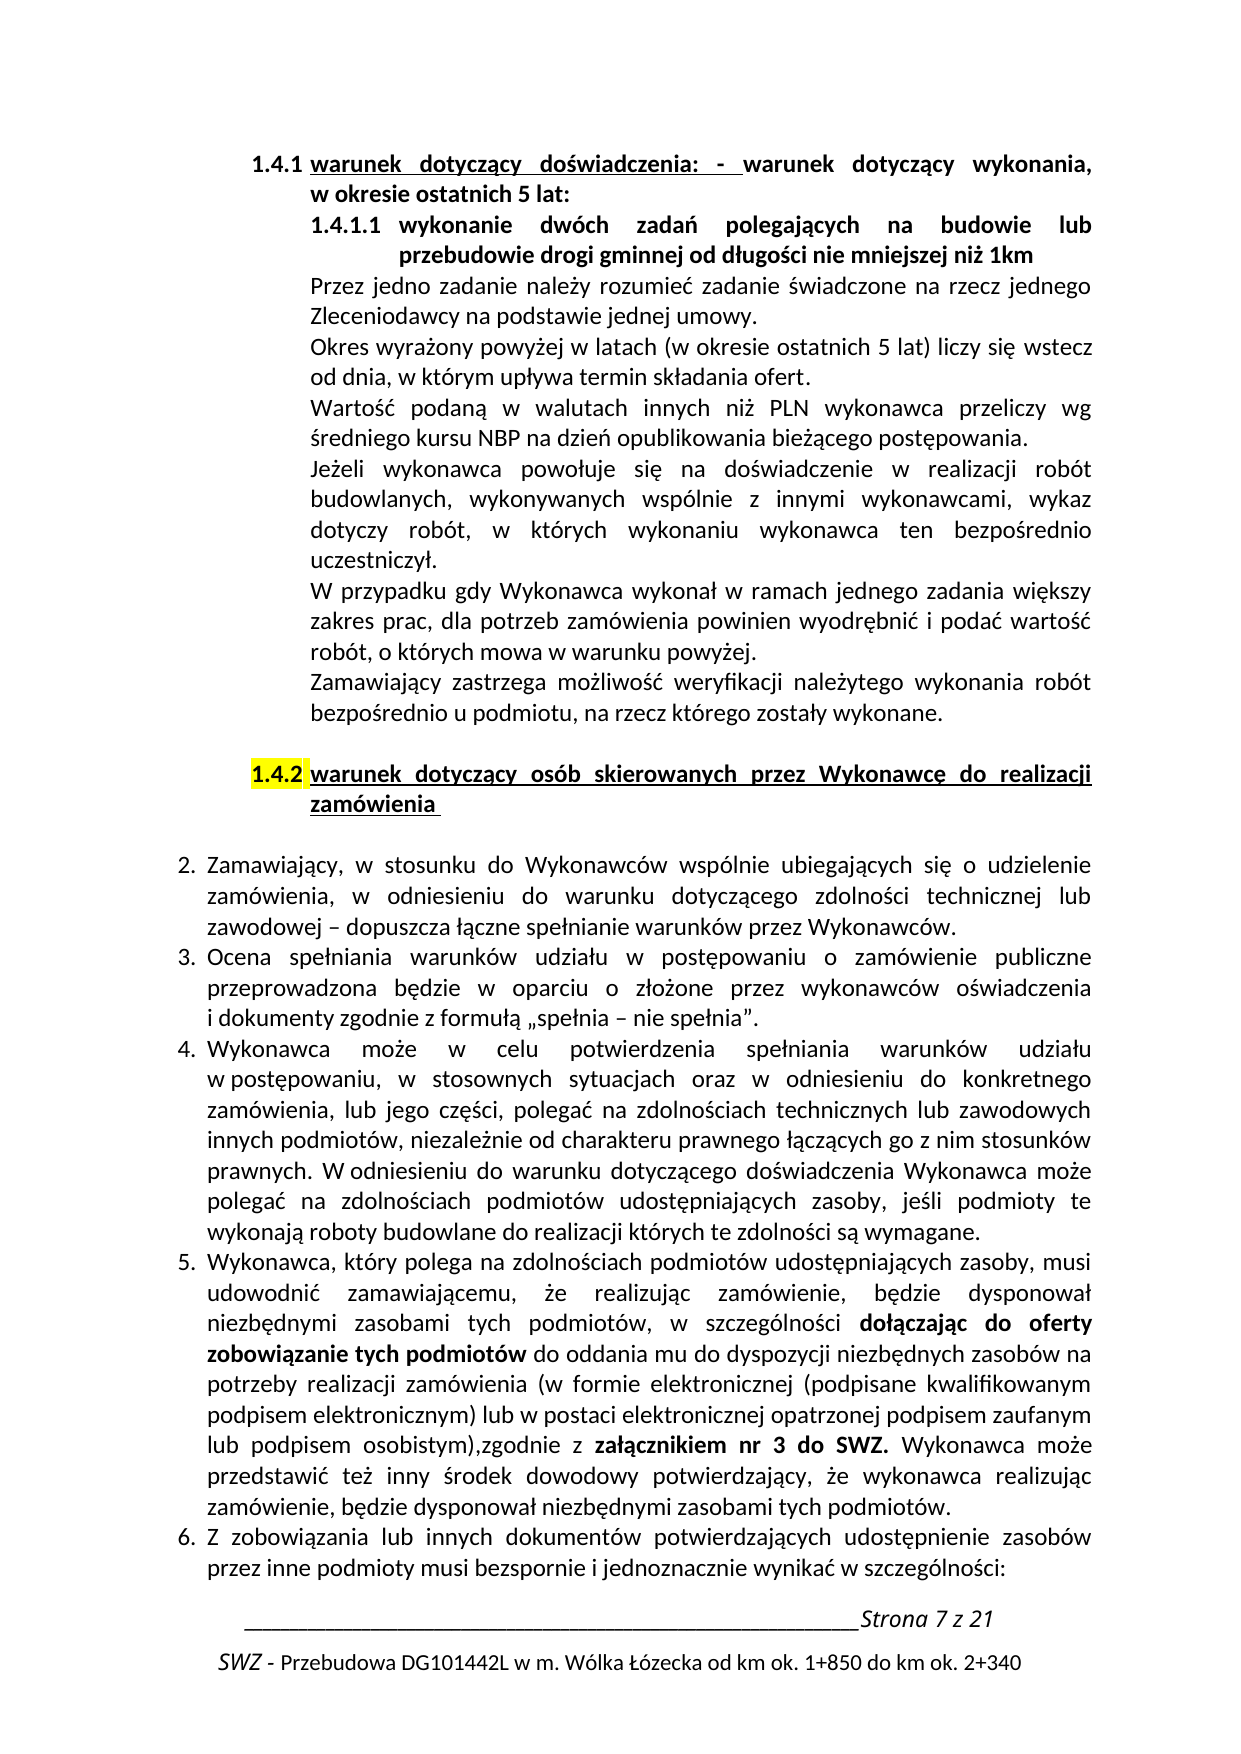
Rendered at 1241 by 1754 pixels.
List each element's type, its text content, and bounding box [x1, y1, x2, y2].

list warunek dotyczący osób skierowanych przez Wykonawcę do realizacji zamówienia [251, 758, 1092, 819]
list warunek dotyczący doświadczenia: - warunek dotyczący wykonania, w okresie ostatnich 5 lat: [251, 148, 1092, 209]
list W przypadku gdy Wykonawca wykonał w ramach jednego zadania większy zakres prac, dla potrzeb zamówienia powinien wyodrębnić i podać wartość robót, o których mowa w warunku powyżej. [310, 575, 1092, 667]
list Jeżeli wykonawca powołuje się na doświadczenie w realizacji robót budowlanych, wykonywanych wspólnie z innymi wykonawcami, wykaz dotyczy robót, w których wykonaniu wykonawca ten bezpośrednio uczestniczył. [310, 453, 1092, 575]
list Wykonawca, który polega na zdolnościach podmiotów udostępniających zasoby, musi udowodnić zamawiającemu, że realizując zamówienie, będzie dysponował niezbędnymi zasobami tych podmiotów, w szczególności dołączając do oferty zobowiązanie tych podmiotów do oddania mu do dyspozycji niezbędnych zasobów na potrzeby realizacji zamówienia (w formie elektronicznej (podpisane kwalifikowanym podpisem elektronicznym) lub w postaci elektronicznej opatrzonej podpisem zaufanym lub podpisem osobistym),zgodnie z załącznikiem nr 3 do SWZ. Wykonawca może przedstawić też inny środek dowodowy potwierdzający, że wykonawca realizując zamówienie, będzie dysponował niezbędnymi zasobami tych podmiotów. [177, 1246, 1092, 1521]
list Wykonawca może w celu potwierdzenia spełniania warunków udziału w postępowaniu, w stosownych sytuacjach oraz w odniesieniu do konkretnego zamówienia, lub jego części, polegać na zdolnościach technicznych lub zawodowych innych podmiotów, niezależnie od charakteru prawnego łączących go z nim stosunków prawnych. W odniesieniu do warunku dotyczącego doświadczenia Wykonawca może polegać na zdolnościach podmiotów udostępniających zasoby, jeśli podmioty te wykonają roboty budowlane do realizacji których te zdolności są wymagane. [177, 1033, 1092, 1246]
list Zamawiający zastrzega możliwość weryfikacji należytego wykonania robót bezpośrednio u podmiotu, na rzecz którego zostały wykonane. [310, 667, 1092, 728]
list Zamawiający, w stosunku do Wykonawców wspólnie ubiegających się o udzielenie zamówienia, w odniesieniu do warunku dotyczącego zdolności technicznej lub zawodowej – dopuszcza łączne spełnianie warunków przez Wykonawców. [177, 850, 1092, 941]
list wykonanie dwóch zadań polegających na budowie lub przebudowie drogi gminnej od długości nie mniejszej niż 1km [310, 209, 1092, 270]
list Okres wyrażony powyżej w latach (w okresie ostatnich 5 lat) liczy się wstecz od dnia, w którym upływa termin składania ofert. [310, 331, 1092, 392]
list Wartość podaną w walutach innych niż PLN wykonawca przeliczy wg średniego kursu NBP na dzień opublikowania bieżącego postępowania. [310, 392, 1092, 453]
list Ocena spełniania warunków udziału w postępowaniu o zamówienie publiczne przeprowadzona będzie w oparciu o złożone przez wykonawców oświadczenia i dokumenty zgodnie z formułą „spełnia – nie spełnia”. [177, 941, 1092, 1033]
list Przez jedno zadanie należy rozumieć zadanie świadczone na rzecz jednego Zleceniodawcy na podstawie jednej umowy. [310, 270, 1092, 331]
list Z zobowiązania lub innych dokumentów potwierdzających udostępnienie zasobów przez inne podmioty musi bezspornie i jednoznacznie wynikać w szczególności: [177, 1521, 1092, 1582]
